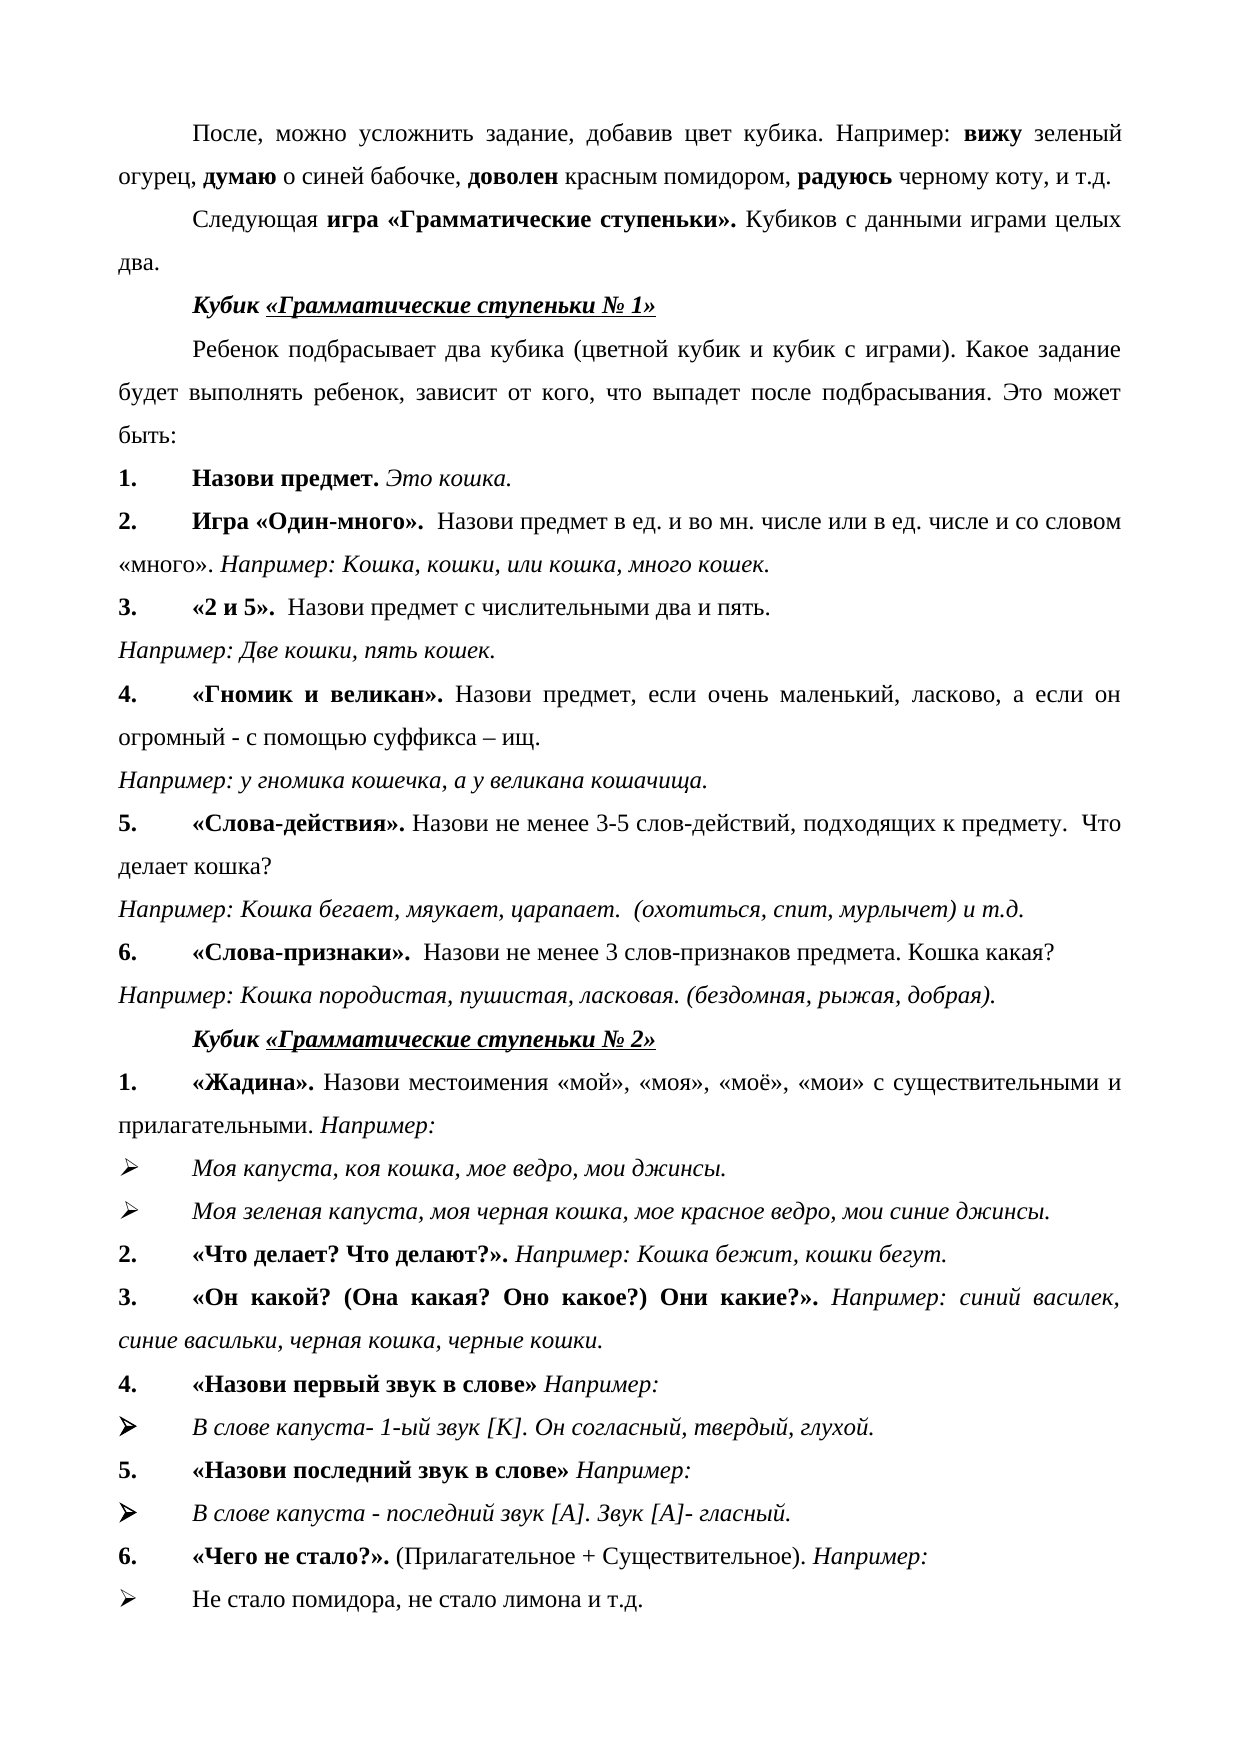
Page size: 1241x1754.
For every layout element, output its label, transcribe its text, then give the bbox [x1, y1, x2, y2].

list Например: у гномика кошечка, а у великана кошачища. [118, 765, 1122, 794]
list Моя зеленая капуста, моя черная кошка, мое красное ведро, мои синие джинсы. [118, 1196, 1122, 1225]
list «Назови первый звук в слове» Например: [118, 1369, 1122, 1397]
text Ребенок подбрасывает два кубика (цветной кубик и кубик с играми). Какое задание будет выполнять ребенок, зависит от кого, что выпадет после подбрасывания. Это может быть: [118, 334, 1122, 449]
list «2 и 5». Назови предмет с числительными два и пять. [118, 592, 1122, 621]
list «Гномик и великан». Назови предмет, если очень маленький, ласково, а если он огромный - с помощью суффикса – ищ. [118, 679, 1122, 751]
list Например: Кошка породистая, пушистая, ласковая. (бездомная, рыжая, добрая). [118, 981, 1122, 1009]
list В слове капуста- 1-ый звук [К]. Он согласный, твердый, глухой. [118, 1412, 1122, 1441]
list «Жадина». Назови местоимения «мой», «моя», «моё», «мои» с существительными и прилагательными. Например: [118, 1067, 1122, 1139]
list «Назови последний звук в слове» Например: [118, 1455, 1122, 1484]
list В слове капуста - последний звук [А]. Звук [А]- гласный. [118, 1498, 1122, 1527]
list Моя капуста, коя кошка, мое ведро, мои джинсы. [118, 1153, 1122, 1182]
list «Слова-признаки». Назови не менее 3 слов-признаков предмета. Кошка какая? [118, 937, 1122, 966]
list «Он какой? (Она какая? Оно какое?) Они какие?». Например: синий василек, синие васильки, черная кошка, черные кошки. [118, 1282, 1122, 1354]
list Игра «Один-много». Назови предмет в ед. и во мн. числе или в ед. числе и со словом «много». Например: Кошка, кошки, или кошка, много кошек. [118, 506, 1122, 578]
text Кубик «Грамматические ступеньки № 1» [118, 291, 1122, 319]
text Следующая игра «Грамматические ступеньки». Кубиков с данными играми целых два. [118, 204, 1122, 276]
list «Что делает? Что делают?». Например: Кошка бежит, кошки бегут. [118, 1239, 1122, 1268]
text После, можно усложнить задание, добавив цвет кубика. Например: вижу зеленый огурец, думаю о синей бабочке, доволен красным помидором, радуюсь черному коту, и т.д. [118, 118, 1122, 190]
list Например: Две кошки, пять кошек. [118, 636, 1122, 664]
list Например: Кошка бегает, мяукает, царапает. (охотиться, спит, мурлычет) и т.д. [118, 894, 1122, 923]
list Назови предмет. Это кошка. [118, 463, 1122, 492]
list «Чего не стало?». (Прилагательное + Существительное). Например: [118, 1541, 1122, 1570]
list «Слова-действия». Назови не менее 3-5 слов-действий, подходящих к предмету. Что делает кошка? [118, 808, 1122, 880]
text Кубик «Грамматические ступеньки № 2» [118, 1024, 1122, 1052]
list Не стало помидора, не стало лимона и т.д. [118, 1584, 1122, 1613]
